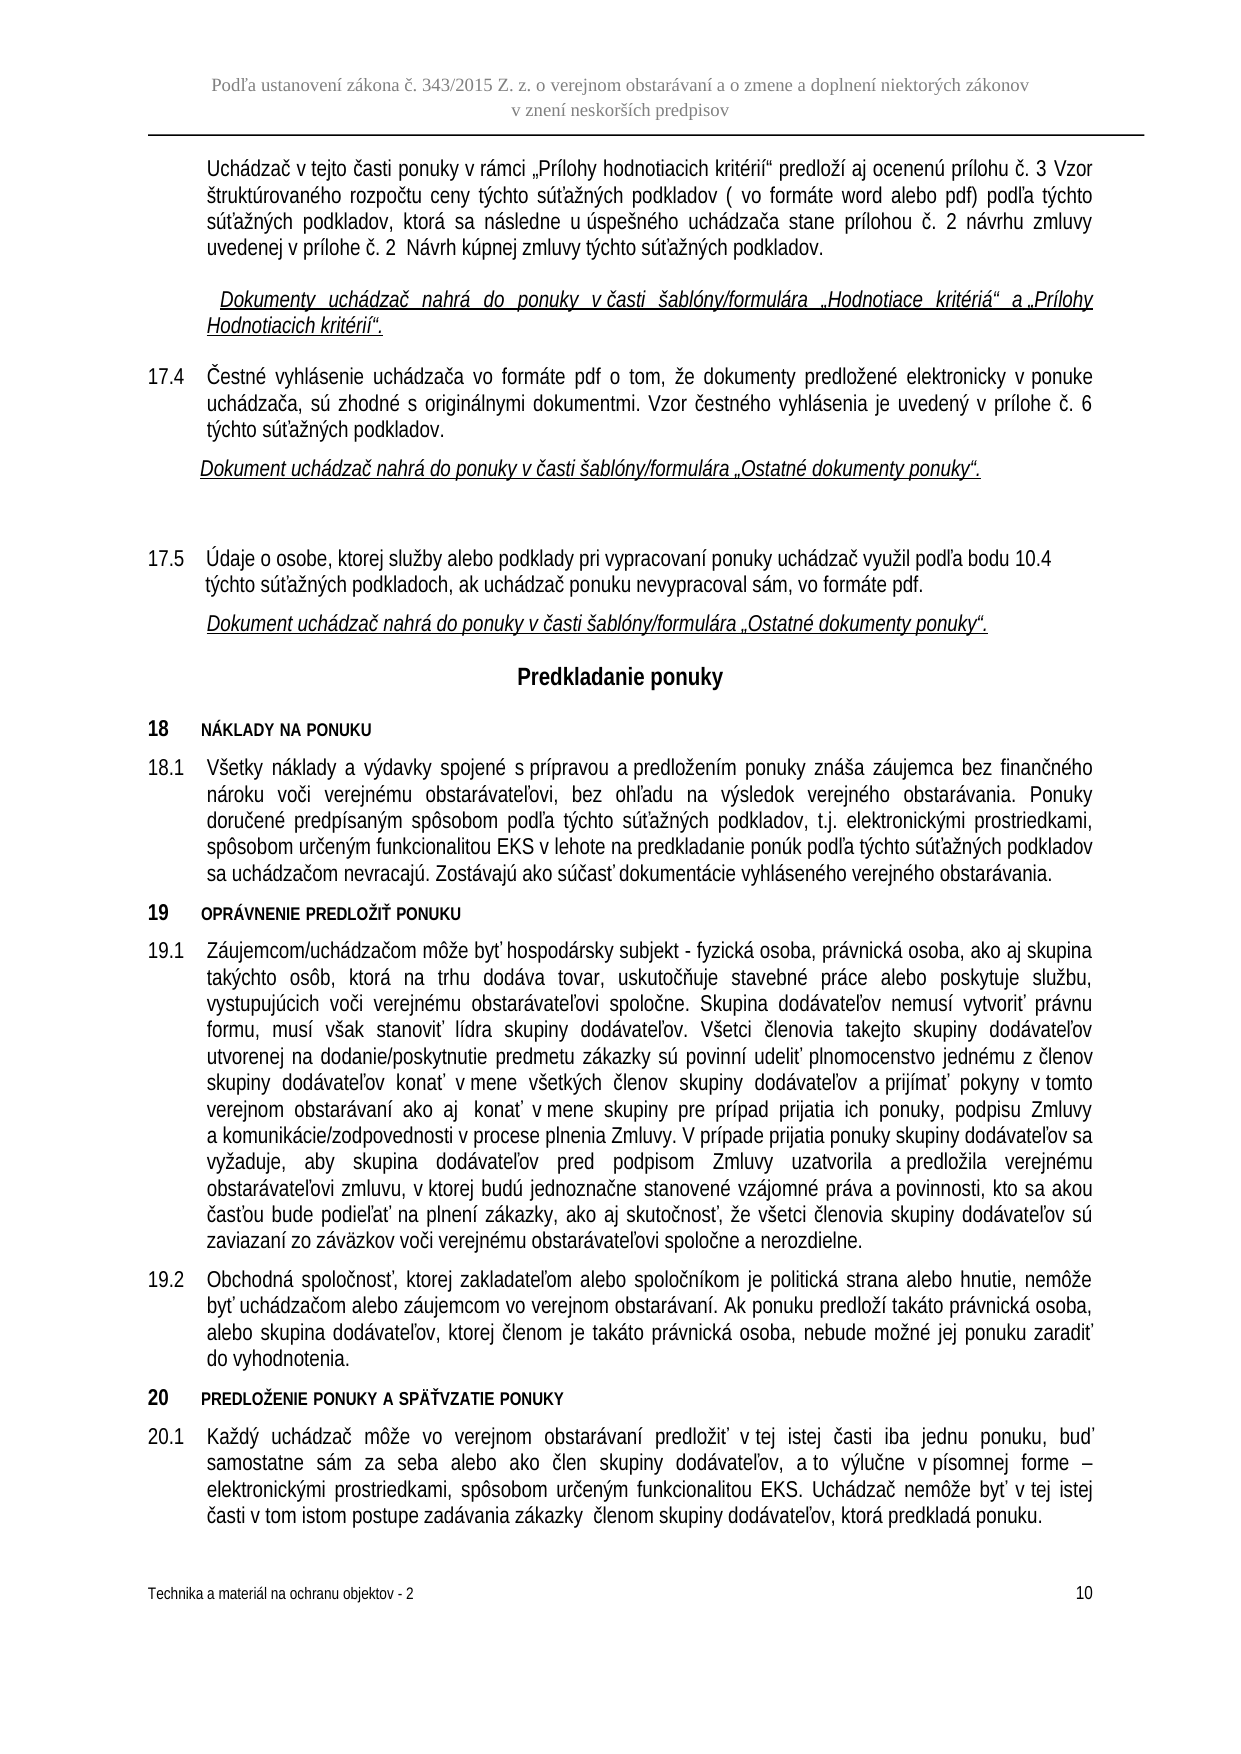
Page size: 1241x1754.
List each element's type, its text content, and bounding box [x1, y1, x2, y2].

list Každý uchádzač môže vo verejnom obstarávaní predložiť v tej istej časti iba jednu ponuku, buď samostatne sám za seba alebo ako člen skupiny dodávateľov, a to výlučne v písomnej forme – elektronickými prostriedkami, spôsobom určeným funkcionalitou EKS. Uchádzač nemôže byť v tej istej časti v tom istom postupe zadávania zákazky členom skupiny dodávateľov, ktorá predkladá ponuku. [148, 1423, 1093, 1528]
list Všetky náklady a výdavky spojené s prípravou a predložením ponuky znáša záujemca bez finančného nároku voči verejnému obstarávateľovi, bez ohľadu na výsledok verejného obstarávania. Ponuky doručené predpísaným spôsobom podľa týchto súťažných podkladov, t.j. elektronickými prostriedkami, spôsobom určeným funkcionalitou EKS v lehote na predkladanie ponúk podľa týchto súťažných podkladov sa uchádzačom nevracajú. Zostávajú ako súčasť dokumentácie vyhláseného verejného obstarávania. [148, 754, 1093, 886]
list náklady na ponuku [148, 715, 1093, 742]
text Dokument uchádzač nahrá do ponuky v časti šablóny/formulára „Ostatné dokumenty ponuky“. [148, 455, 1093, 481]
list Čestné vyhlásenie uchádzača vo formáte pdf o tom, že dokumenty predložené elektronicky v ponuke uchádzača, sú zhodné s originálnymi dokumentmi. Vzor čestného vyhlásenia je uvedený v prílohe č. 6 týchto súťažných podkladov. [148, 363, 1093, 442]
text týchto súťažných podkladoch, ak uchádzač ponuku nevypracoval sám, vo formáte pdf. [148, 571, 1093, 598]
list Záujemcom/uchádzačom môže byť hospodársky subjekt - fyzická osoba, právnická osoba, ako aj skupina takýchto osôb, ktorá na trhu dodáva tovar, uskutočňuje stavebné práce alebo poskytuje službu, vystupujúcich voči verejnému obstarávateľovi spoločne. Skupina dodávateľov nemusí vytvoriť právnu formu, musí však stanoviť lídra skupiny dodávateľov. Všetci členovia takejto skupiny dodávateľov utvorenej na dodanie/poskytnutie predmetu zákazky sú povinní udeliť plnomocenstvo jednému z členov skupiny dodávateľov konať v mene všetkých členov skupiny dodávateľov a prijímať pokyny v tomto verejnom obstarávaní ako aj konať v mene skupiny pre prípad prijatia ich ponuky, podpisu Zmluvy a komunikácie/zodpovednosti v procese plnenia Zmluvy. V prípade prijatia ponuky skupiny dodávateľov sa vyžaduje, aby skupina dodávateľov pred podpisom Zmluvy uzatvorila a predložila verejnému obstarávateľovi zmluvu, v ktorej budú jednoznačne stanovené vzájomné práva a povinnosti, kto sa akou časťou bude podieľať na plnení zákazky, ako aj skutočnosť, že všetci členovia skupiny dodávateľov sú zaviazaní zo záväzkov voči verejnému obstarávateľovi spoločne a nerozdielne. [148, 937, 1093, 1254]
text Predkladanie ponuky [148, 662, 1093, 690]
text Dokumenty uchádzač nahrá do ponuky v časti šablóny/formulára „Hodnotiace kritériá“ a „Prílohy Hodnotiacich kritérií“. [207, 286, 1093, 338]
list predloženie ponuky a SPÄŤVZATIE ponuky [148, 1384, 1093, 1410]
text Uchádzač v tejto časti ponuky v rámci „Prílohy hodnotiacich kritérií“ predloží aj ocenenú prílohu č. 3 Vzor štruktúrovaného rozpočtu ceny týchto súťažných podkladov ( vo formáte word alebo pdf) podľa týchto súťažných podkladov, ktorá sa následne u úspešného uchádzača stane prílohou č. 2 návrhu zmluvy uvedenej v prílohe č. 2 Návrh kúpnej zmluvy týchto súťažných podkladov. [207, 155, 1093, 261]
list oprávnenie predložiť ponuku [148, 898, 1093, 925]
list Obchodná spoločnosť, ktorej zakladateľom alebo spoločníkom je politická strana alebo hnutie, nemôže byť uchádzačom alebo záujemcom vo verejnom obstarávaní. Ak ponuku predloží takáto právnická osoba, alebo skupina dodávateľov, ktorej členom je takáto právnická osoba, nebude možné jej ponuku zaradiť do vyhodnotenia. [148, 1266, 1093, 1372]
text Dokument uchádzač nahrá do ponuky v časti šablóny/formulára „Ostatné dokumenty ponuky“. [207, 610, 1093, 637]
list Údaje o osobe, ktorej služby alebo podklady pri vypracovaní ponuky uchádzač využil podľa bodu 10.4 [148, 545, 1093, 571]
